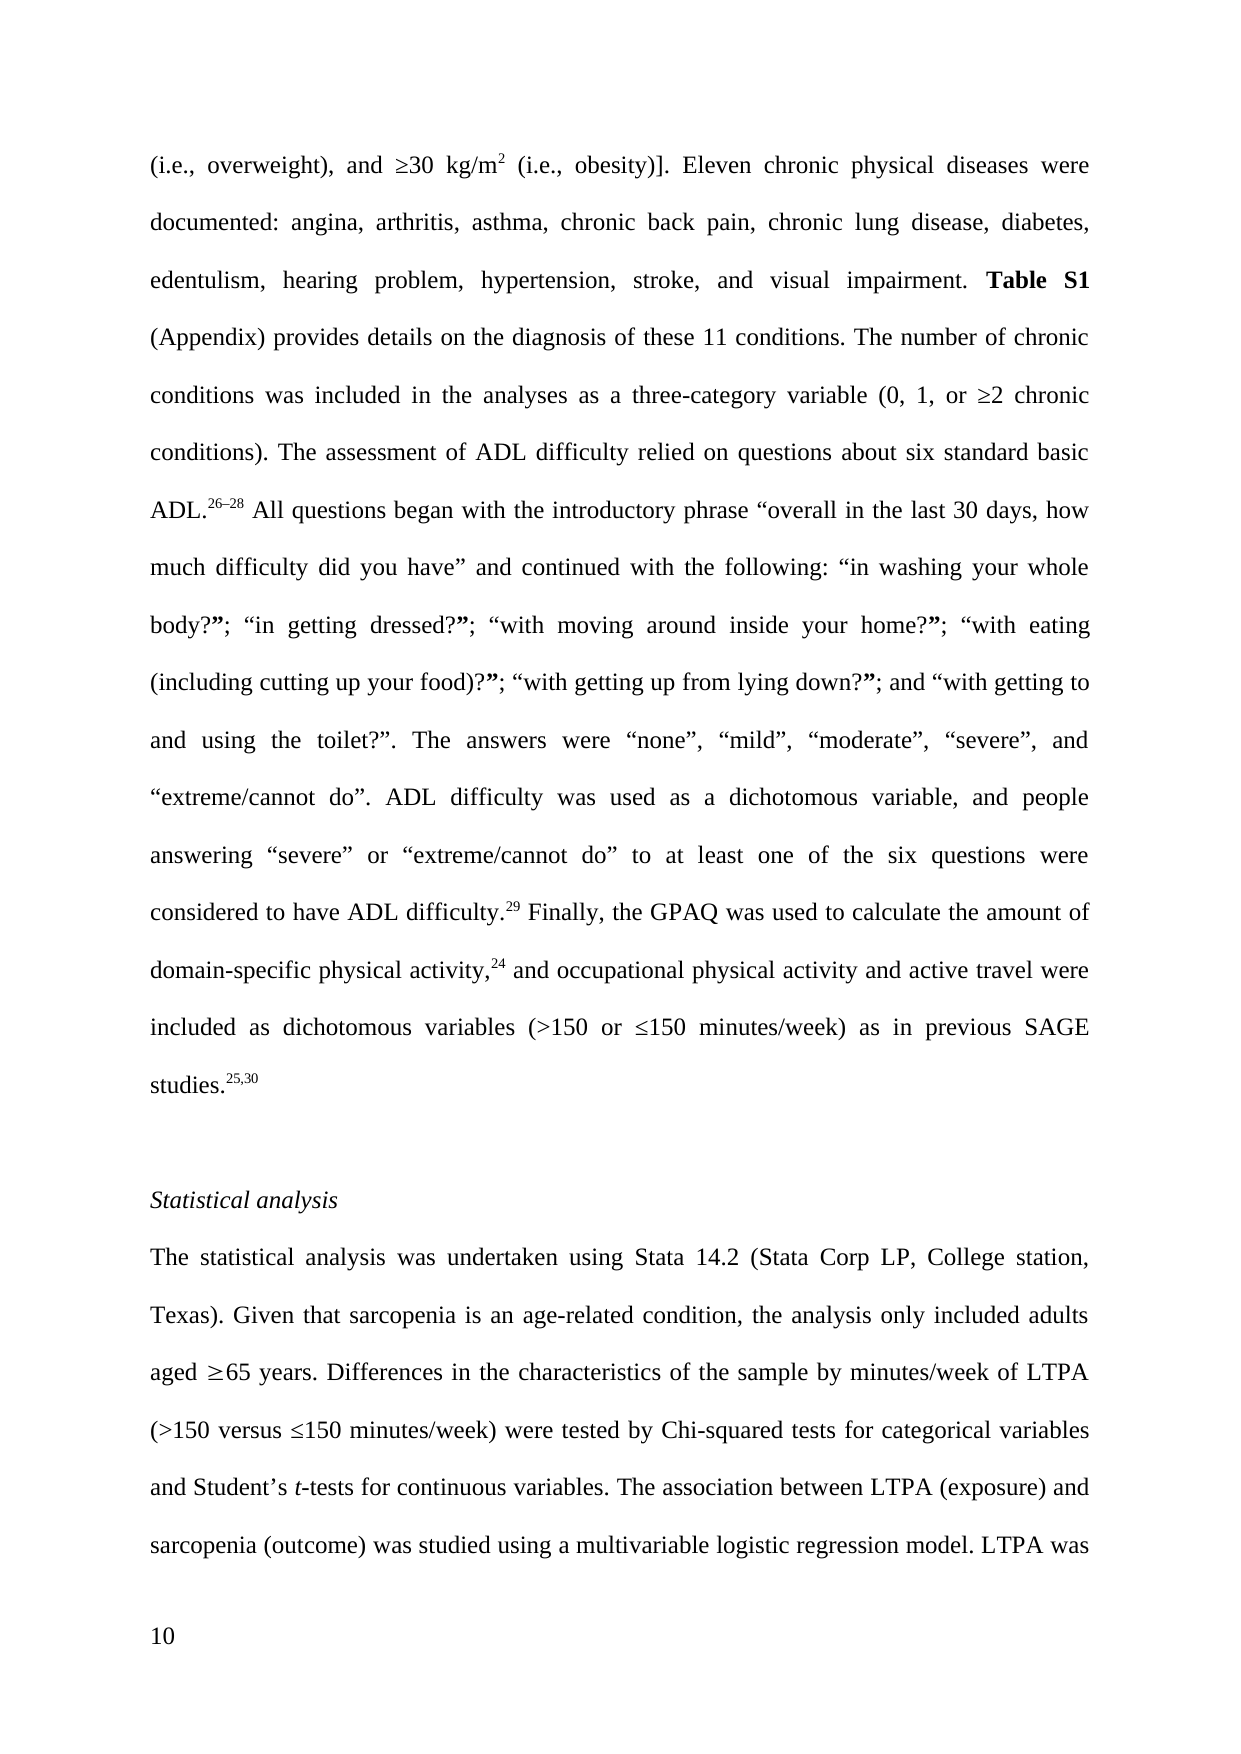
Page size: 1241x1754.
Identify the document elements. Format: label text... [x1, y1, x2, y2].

text Statistical analysis [150, 1185, 1090, 1214]
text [150, 150, 1090, 1099]
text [150, 1242, 1090, 1559]
